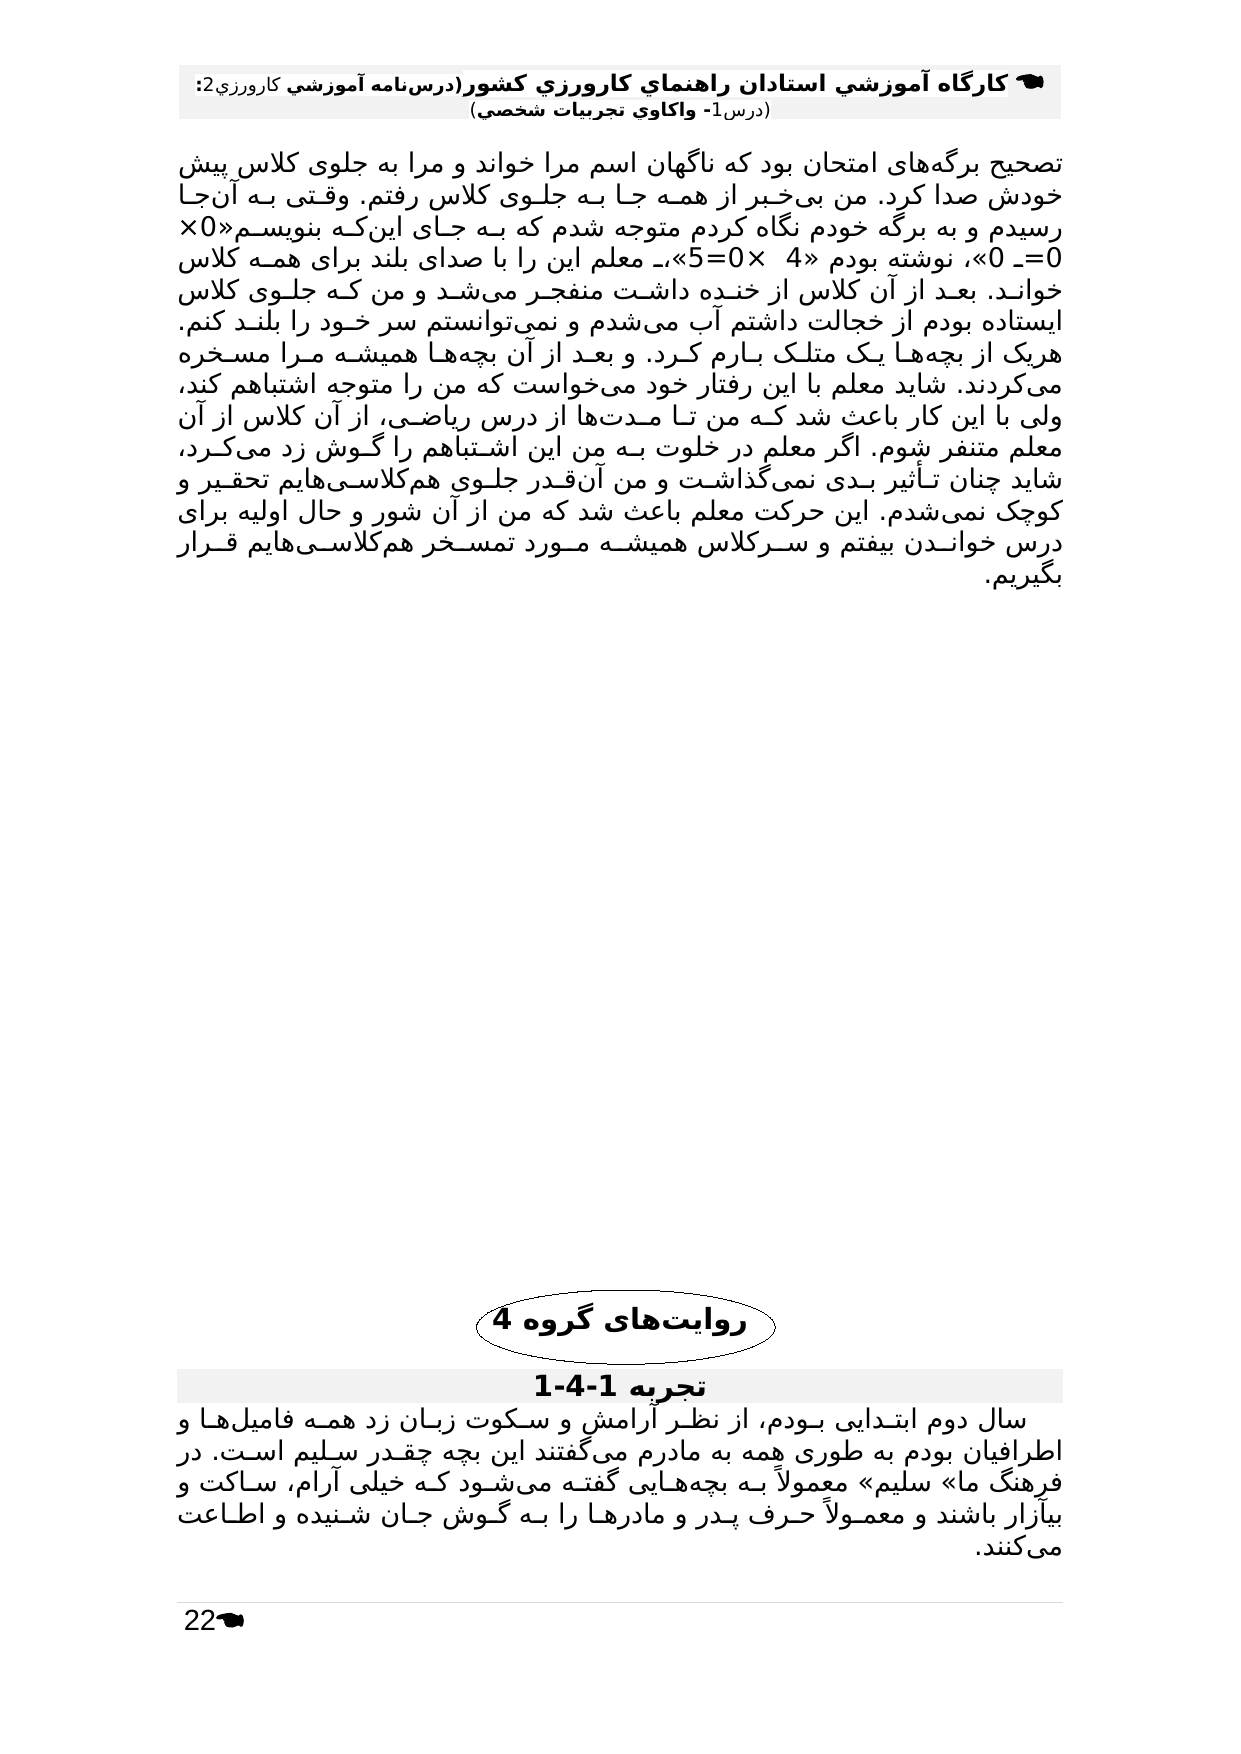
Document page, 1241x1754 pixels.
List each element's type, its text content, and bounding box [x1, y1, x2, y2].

text سال دوم ابتدایی بودم، از نظر آرامش و سکوت زبان زد همه فامیل‌ها و اطرافیان بودم به طوری همه به مادرم می‌گفتند این بچه چقدر سلیم است. در فرهنگ ما» سلیم» معمولاً به بچه‌هایی گفته می‌شود که خیلی آرام، ساکت و بی‏آزار باشند و معمولاً حرف پدر و مادرها را به گوش جان شنیده و اطاعت می‌کنند. [177, 1403, 1063, 1561]
text تجربه 1-4-1 [177, 1369, 1063, 1403]
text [177, 148, 1063, 589]
text روایت‌های گروه 4 [177, 1302, 1063, 1336]
